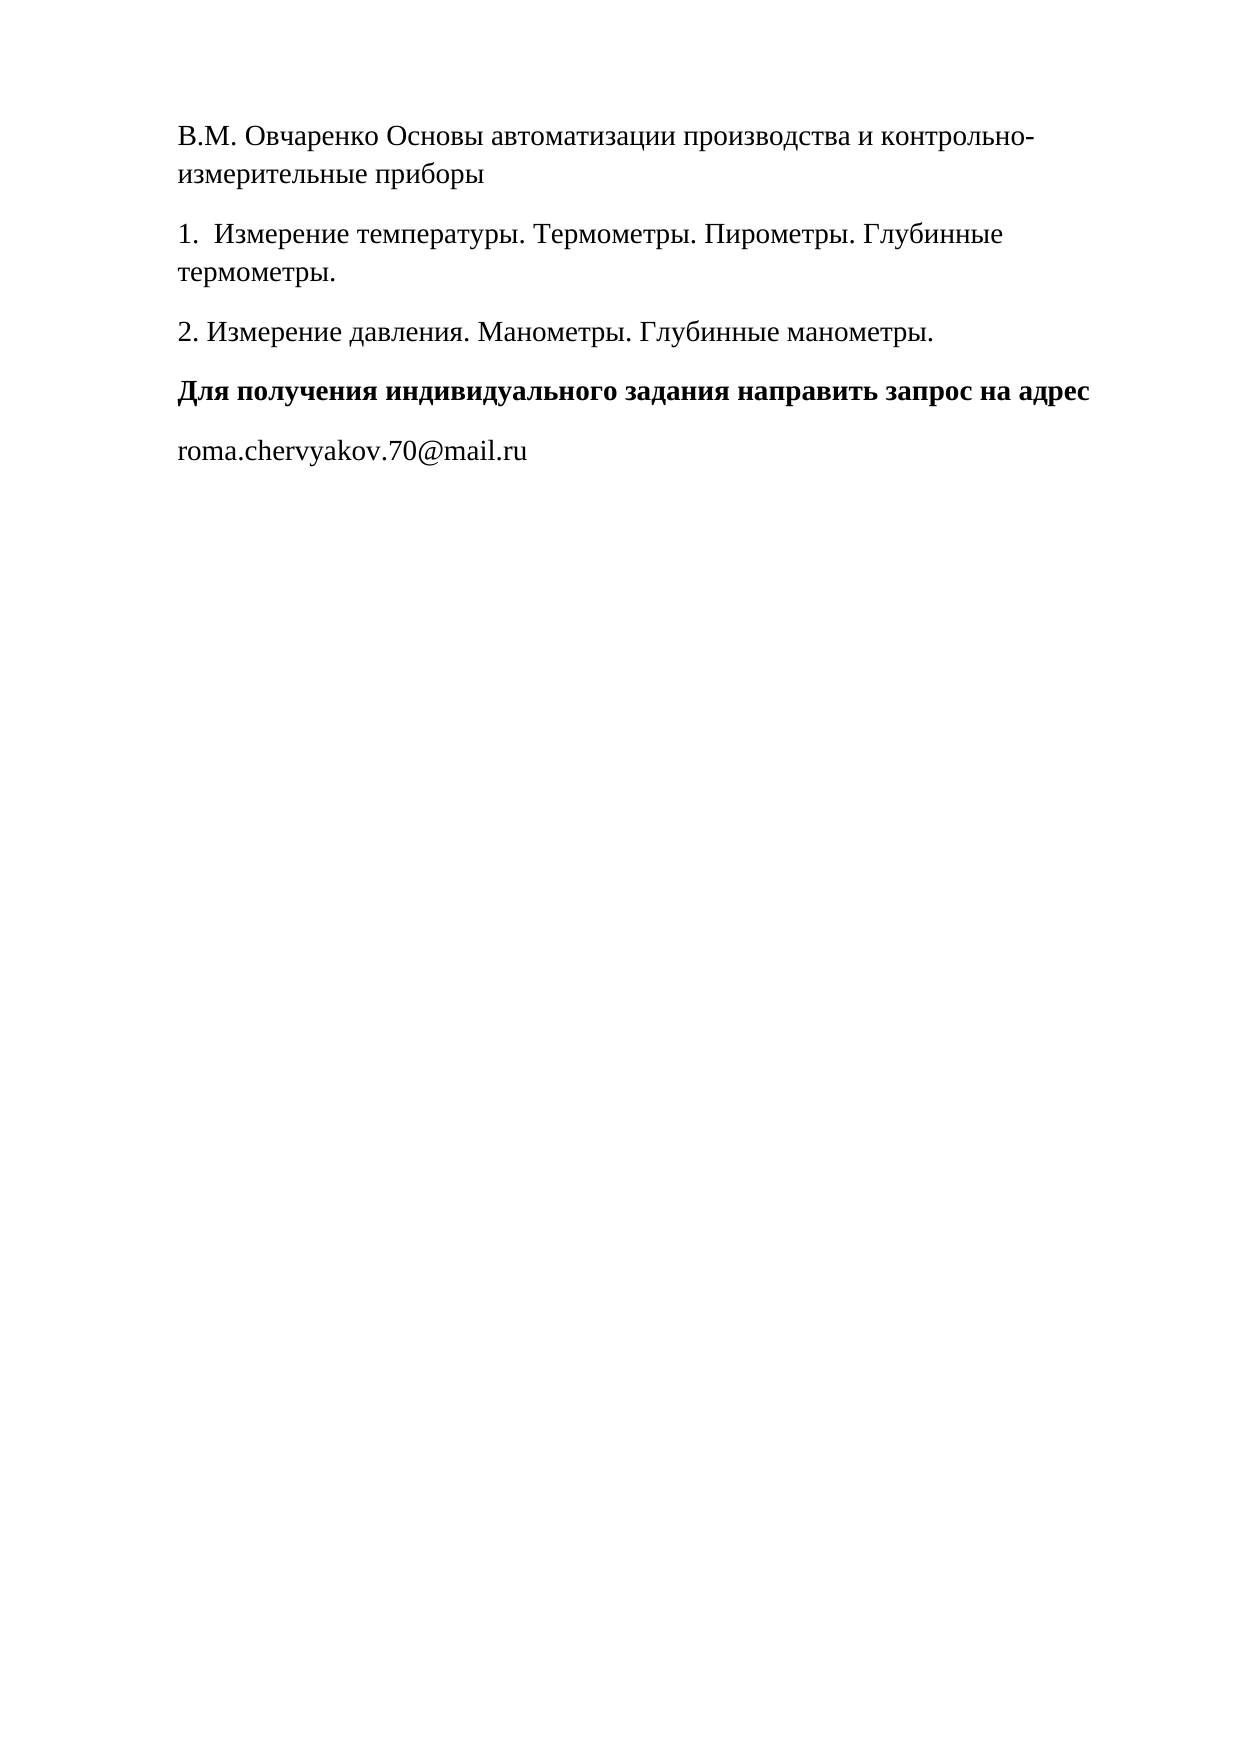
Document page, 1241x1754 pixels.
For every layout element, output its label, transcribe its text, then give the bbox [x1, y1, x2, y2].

text В.М. Овчаренко Основы автоматизации производства и контрольно-измерительные приборы [177, 118, 1152, 190]
text 2. Измерение давления. Манометры. Глубинные манометры. [177, 314, 1152, 347]
text Для получения индивидуального задания направить запрос на адрес [177, 373, 1152, 407]
text 1. Измерение температуры. Термометры. Пирометры. Глубинные термометры. [177, 216, 1152, 288]
text roma.chervyakov.70@mail.ru [177, 433, 1152, 466]
